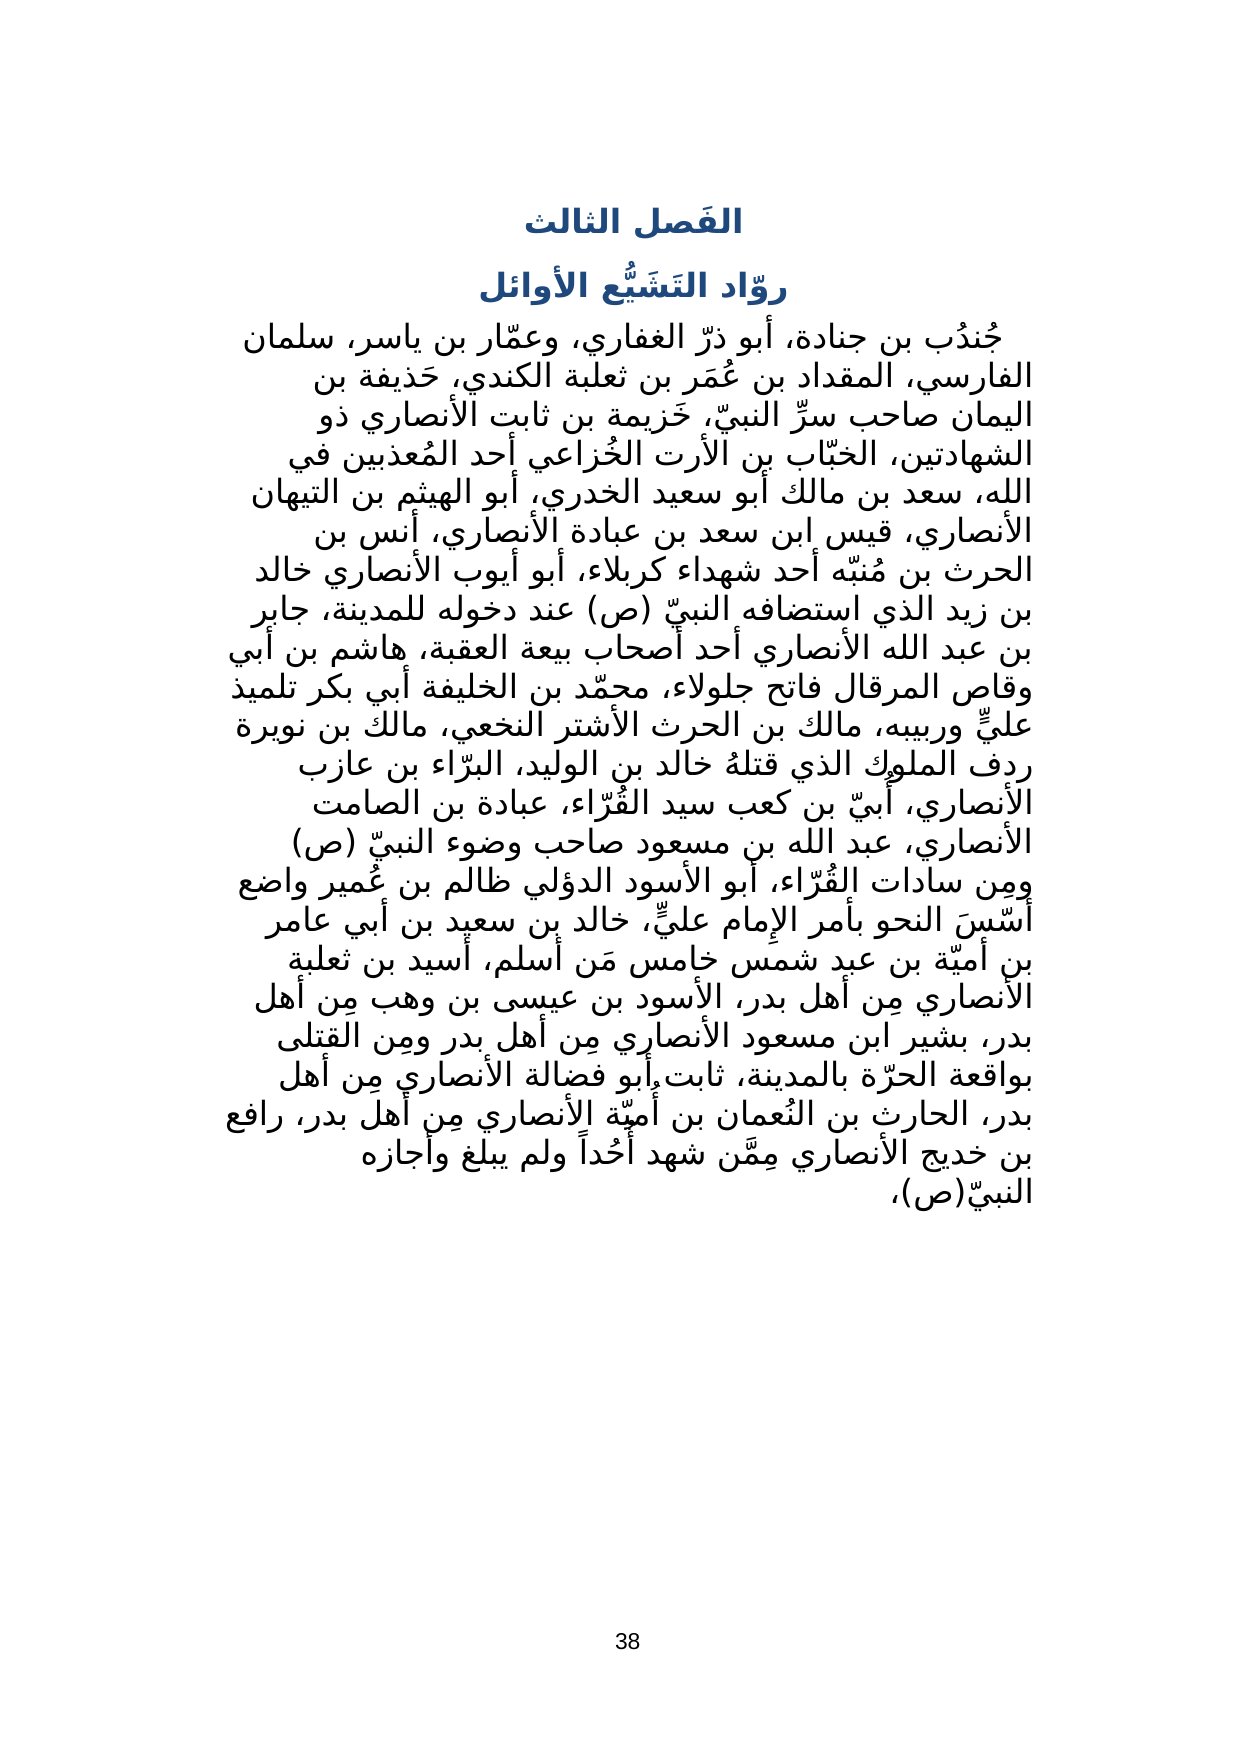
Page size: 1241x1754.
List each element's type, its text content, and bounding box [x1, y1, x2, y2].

subtitle روّاد التَشَيُّع الأوائل [222, 266, 1033, 305]
subtitle الفَصل الثالث [222, 202, 1033, 241]
text جُندُب بن جنادة، أبو ذرّ الغفاري، وعمّار بن ياسر، سلمان الفارسي، المقداد بن عُمَر بن ثعلبة الكندي، حَذيفة بن اليمان صاحب سرِّ النبيّ، خَزيمة بن ثابت الأنصاري ذو الشهادتين، الخبّاب بن الأرت الخُزاعي أحد المُعذبين في الله، سعد بن مالك أبو سعيد الخدري، أبو الهيثم بن التيهان الأنصاري، قيس ابن سعد بن عبادة الأنصاري، أنس بن الحرث بن مُنبّه أحد شهداء كربلاء، أبو أيوب الأنصاري خالد بن زيد الذي استضافه النبيّ (ص) عند دخوله للمدينة، جابر بن عبد الله الأنصاري أحد أصحاب بيعة العقبة، هاشم بن أبي وقاص المرقال فاتح جلولاء، محمّد بن الخليفة أبي بكر تلميذ عليٍّ وربيبه، مالك بن الحرث الأشتر النخعي، مالك بن نويرة ردف الملوك الذي قتلهُ خالد بن الوليد، البرّاء بن عازب الأنصاري، أُبيّ بن كعب سيد القُرّاء، عبادة بن الصامت الأنصاري، عبد الله بن مسعود صاحب وضوء النبيّ (ص) ومِن سادات القُرّاء، أبو الأسود الدؤلي ظالم بن عُمير واضع أسّسَ النحو بأمر الإِمام عليٍّ، خالد بن سعيد بن أبي عامر بن أميّة بن عبد شمس خامس مَن أسلم، أسيد بن ثعلبة الأنصاري مِن أهل بدر، الأسود بن عيسى بن وهب مِن أهل بدر، بشير ابن مسعود الأنصاري مِن أهل بدر ومِن القتلى بواقعة الحرّة بالمدينة، ثابت أبو فضالة الأنصاري مِن أهل بدر، الحارث بن النُعمان بن أُميّة الأنصاري مِن أهل بدر، رافع بن خديج الأنصاري مِمَّن شهد أُحُداً ولم يبلغ وأجازه النبيّ(ص)، [222, 317, 1033, 1211]
